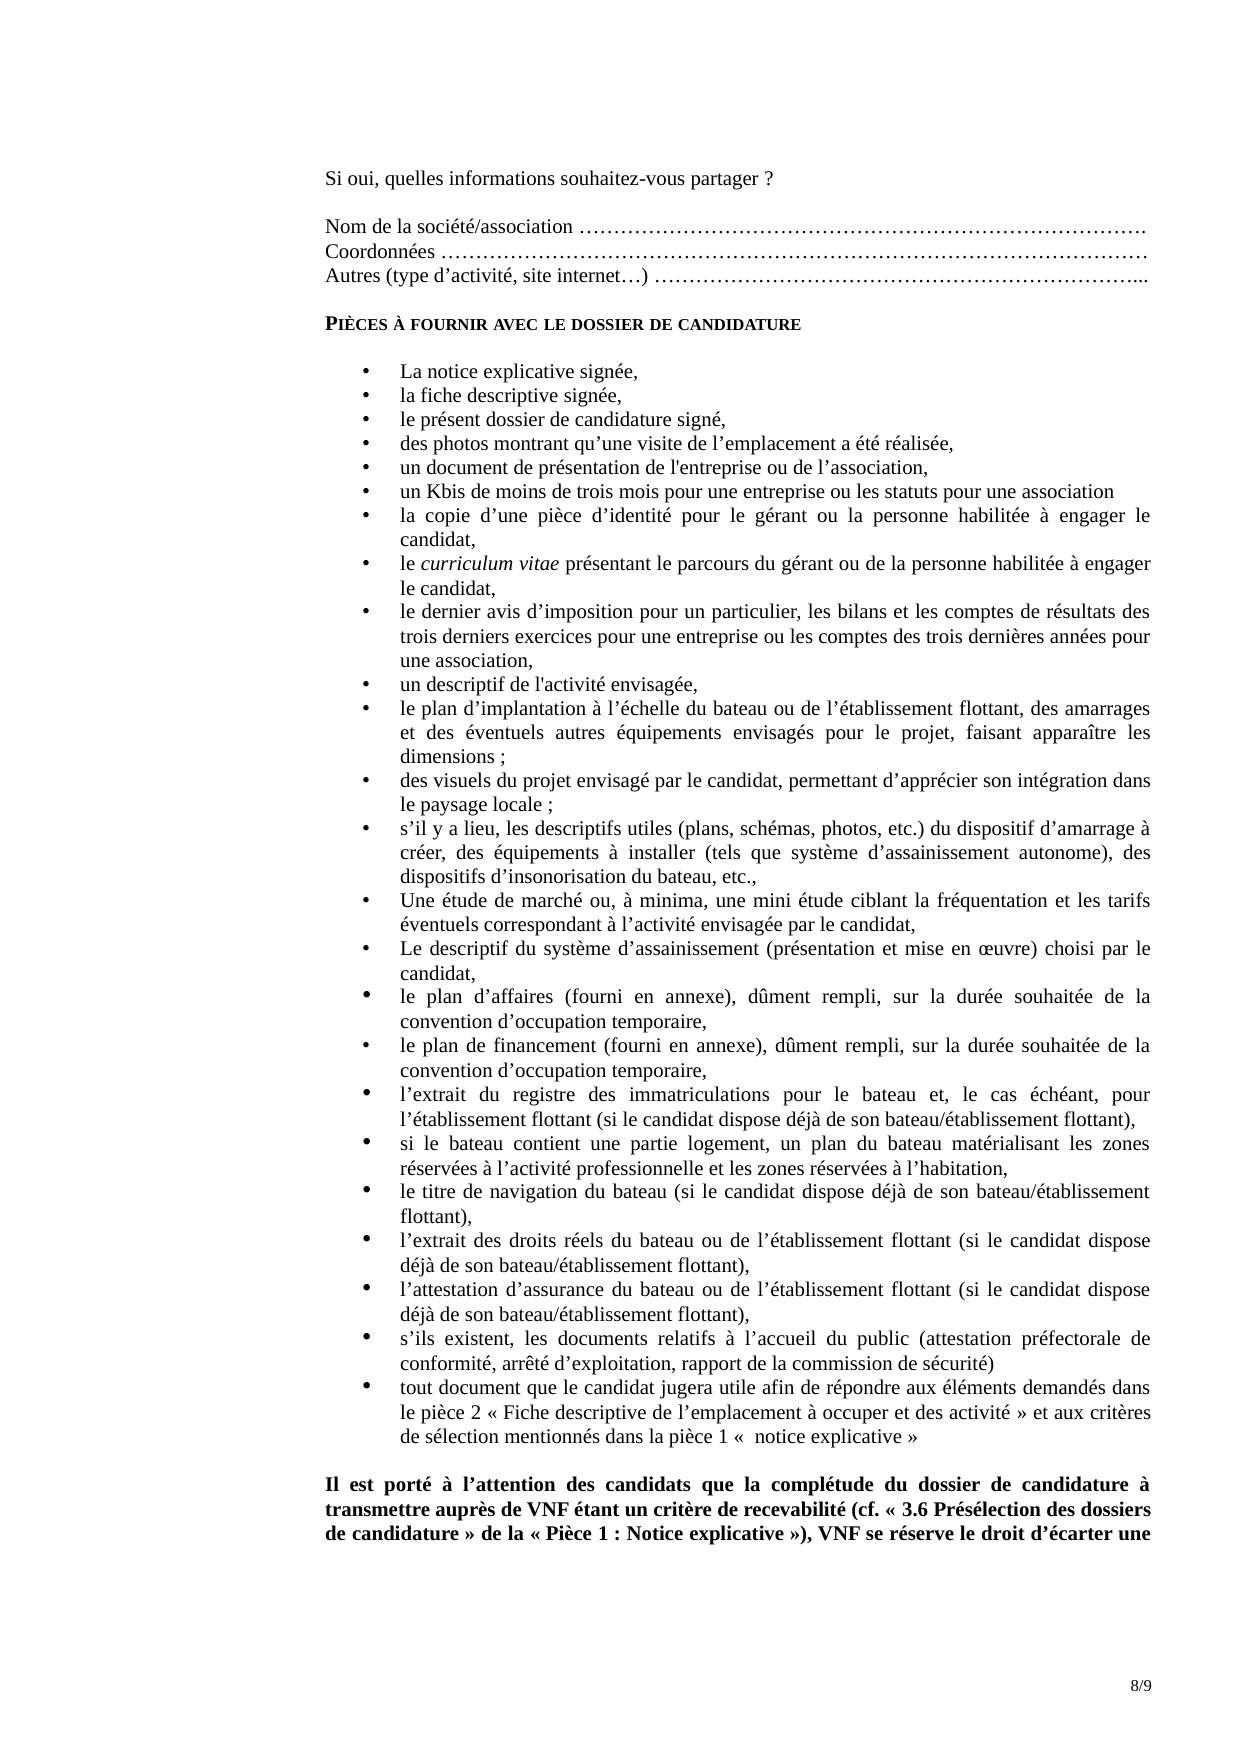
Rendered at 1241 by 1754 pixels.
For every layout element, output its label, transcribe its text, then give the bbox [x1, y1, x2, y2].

list le titre de navigation du bateau (si le candidat dispose déjà de son bateau/établissement flottant), [362, 1179, 1152, 1228]
text Coordonnées ………………………………………………………………………………………… [325, 238, 1152, 263]
list l’extrait des droits réels du bateau ou de l’établissement flottant (si le candidat dispose déjà de son bateau/établissement flottant), [362, 1228, 1152, 1277]
list la copie d’une pièce d’identité pour le gérant ou la personne habilitée à engager le candidat, [362, 503, 1152, 551]
list des photos montrant qu’une visite de l’emplacement a été réalisée, [362, 431, 1152, 455]
list si le bateau contient une partie logement, un plan du bateau matérialisant les zones réservées à l’activité professionnelle et les zones réservées à l’habitation, [362, 1131, 1152, 1179]
list Une étude de marché ou, à minima, une mini étude ciblant la fréquentation et les tarifs éventuels correspondant à l’activité envisagée par le candidat, [362, 888, 1152, 936]
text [325, 1472, 1152, 1544]
text Nom de la société/association ………………………………………………………………………. [325, 214, 1152, 238]
list un document de présentation de l'entreprise ou de l’association, [362, 455, 1152, 479]
list l’extrait du registre des immatriculations pour le bateau et, le cas échéant, pour l’établissement flottant (si le candidat dispose déjà de son bateau/établissement flottant), [362, 1082, 1152, 1131]
list un Kbis de moins de trois mois pour une entreprise ou les statuts pour une association [362, 479, 1152, 503]
list le curriculum vitae présentant le parcours du gérant ou de la personne habilitée à engager le candidat, [362, 551, 1152, 599]
list tout document que le candidat jugera utile afin de répondre aux éléments demandés dans le pièce 2 « Fiche descriptive de l’emplacement à occuper et des activité » et aux critères de sélection mentionnés dans la pièce 1 « notice explicative » [362, 1375, 1152, 1448]
list l’attestation d’assurance du bateau ou de l’établissement flottant (si le candidat dispose déjà de son bateau/établissement flottant), [362, 1277, 1152, 1326]
list La notice explicative signée, [362, 359, 1152, 383]
list la fiche descriptive signée, [362, 383, 1152, 407]
text Pièces à fournir avec le dossier de candidature [325, 311, 1152, 335]
list des visuels du projet envisagé par le candidat, permettant d’apprécier son intégration dans le paysage locale ; [362, 768, 1152, 816]
list le présent dossier de candidature signé, [362, 407, 1152, 431]
list le plan de financement (fourni en annexe), dûment rempli, sur la durée souhaitée de la convention d’occupation temporaire, [362, 1033, 1152, 1082]
list le dernier avis d’imposition pour un particulier, les bilans et les comptes de résultats des trois derniers exercices pour une entreprise ou les comptes des trois dernières années pour une association, [362, 599, 1152, 672]
text Si oui, quelles informations souhaitez-vous partager ? [325, 166, 1152, 190]
list s’ils existent, les documents relatifs à l’accueil du public (attestation préfectorale de conformité, arrêté d’exploitation, rapport de la commission de sécurité) [362, 1326, 1152, 1375]
list un descriptif de l'activité envisagée, [362, 672, 1152, 696]
text Autres (type d’activité, site internet…) ……………………………………………………………... [325, 263, 1152, 287]
list s’il y a lieu, les descriptifs utiles (plans, schémas, photos, etc.) du dispositif d’amarrage à créer, des équipements à installer (tels que système d’assainissement autonome), des dispositifs d’insonorisation du bateau, etc., [362, 816, 1152, 888]
list le plan d’implantation à l’échelle du bateau ou de l’établissement flottant, des amarrages et des éventuels autres équipements envisagés pour le projet, faisant apparaître les dimensions ; [362, 696, 1152, 768]
list le plan d’affaires (fourni en annexe), dûment rempli, sur la durée souhaitée de la convention d’occupation temporaire, [362, 984, 1152, 1033]
list Le descriptif du système d’assainissement (présentation et mise en œuvre) choisi par le candidat, [362, 936, 1152, 984]
